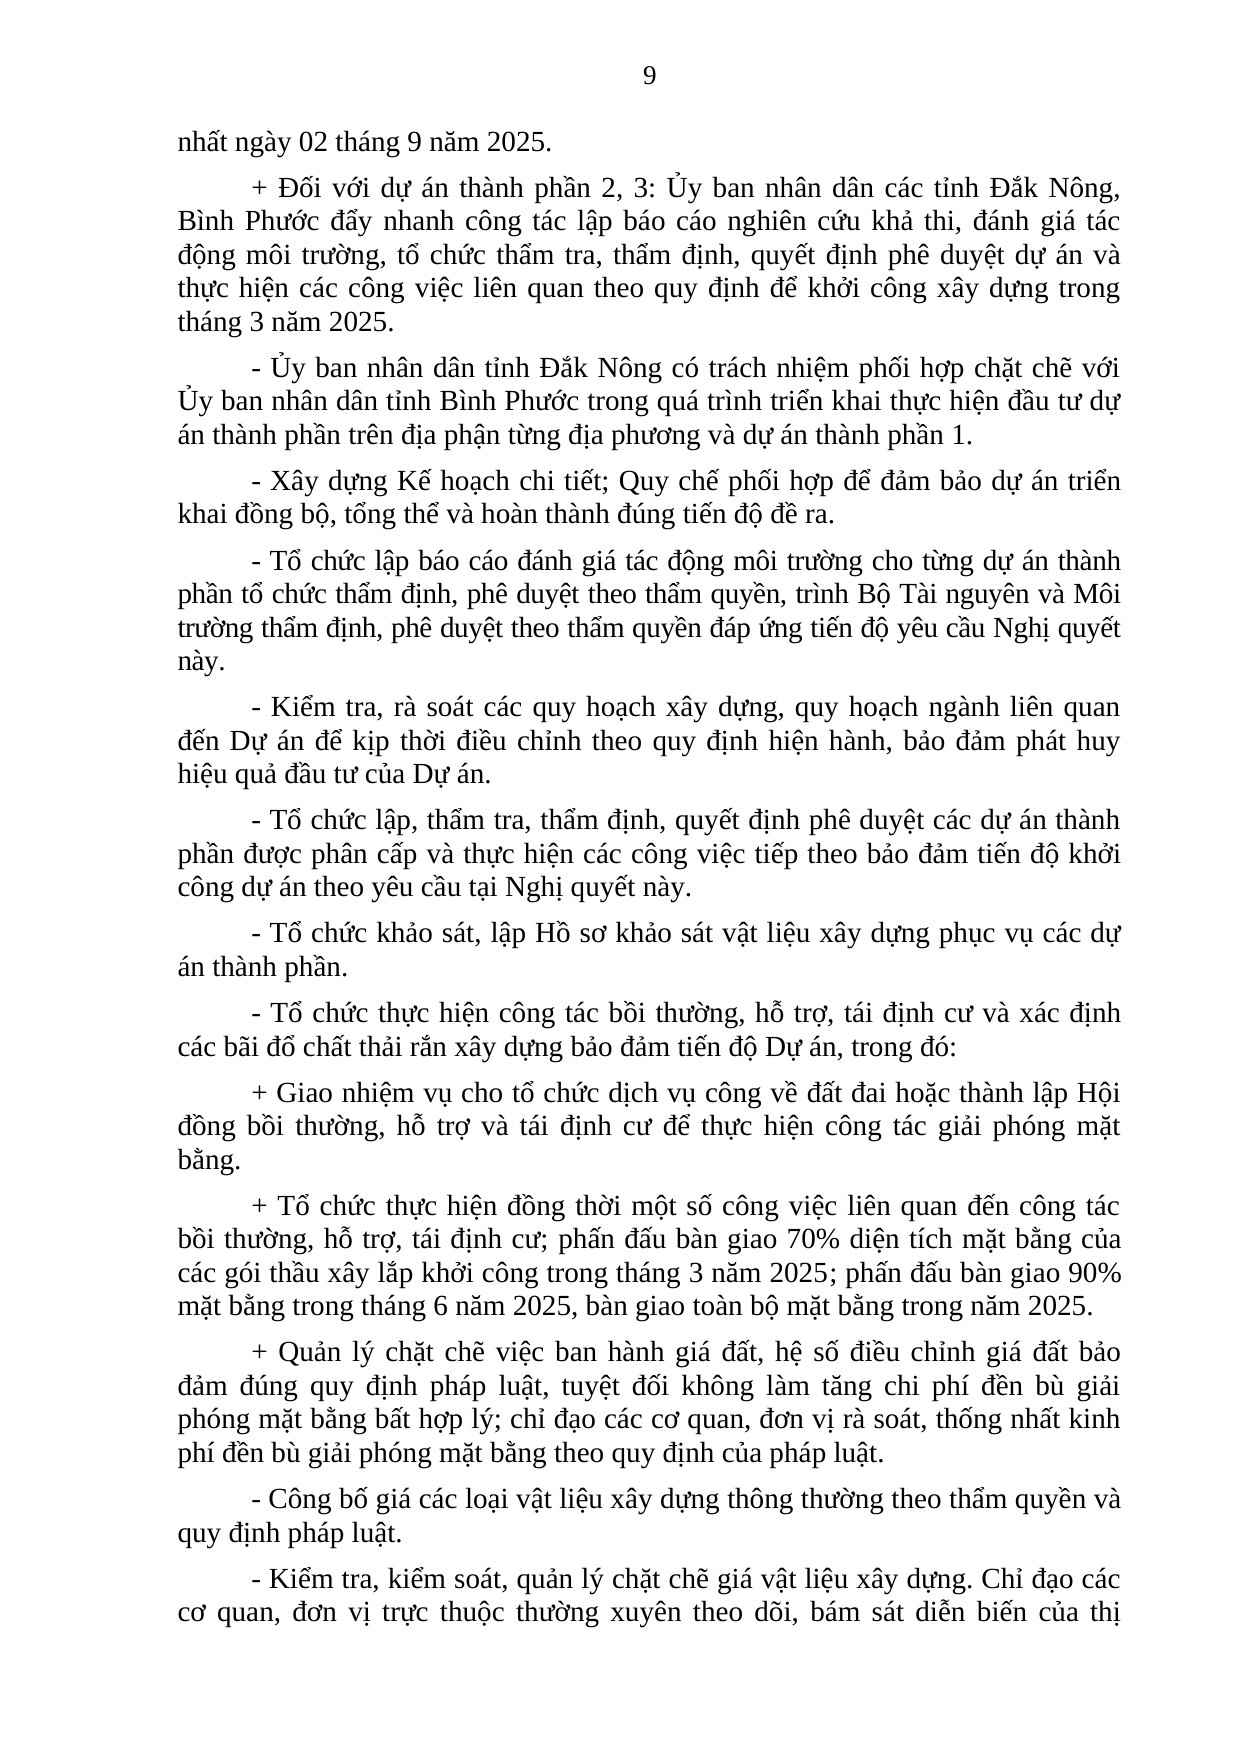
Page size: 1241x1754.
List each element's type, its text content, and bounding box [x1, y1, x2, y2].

text + Tổ chức thực hiện đồng thời một số công việc liên quan đến công tác bồi thường, hỗ trợ, tái định cư; phấn đấu bàn giao 70% diện tích mặt bằng của các gói thầu xây lắp khởi công trong tháng 3 năm 2025; phấn đấu bàn giao 90% mặt bằng trong tháng 6 năm 2025, bàn giao toàn bộ mặt bằng trong năm 2025. [177, 1188, 1122, 1322]
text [177, 124, 1122, 157]
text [177, 1561, 1122, 1628]
text - Tổ chức khảo sát, lập Hồ sơ khảo sát vật liệu xây dựng phục vụ các dự án thành phần. [177, 916, 1122, 983]
text - Tổ chức lập, thẩm tra, thẩm định, quyết định phê duyệt các dự án thành phần được phân cấp và thực hiện các công việc tiếp theo bảo đảm tiến độ khởi công dự án theo yêu cầu tại Nghị quyết này. [177, 802, 1122, 903]
text - Xây dựng Kế hoạch chi tiết; Quy chế phối hợp để đảm bảo dự án triển khai đồng bộ, tổng thể và hoàn thành đúng tiến độ đề ra. [177, 463, 1122, 530]
text - Ủy ban nhân dân tỉnh Đắk Nông có trách nhiệm phối hợp chặt chẽ với Ủy ban nhân dân tỉnh Bình Phước trong quá trình triển khai thực hiện đầu tư dự án thành phần trên địa phận từng địa phương và dự án thành phần 1. [177, 350, 1122, 451]
text - Công bố giá các loại vật liệu xây dựng thông thường theo thẩm quyền và quy định pháp luật. [177, 1481, 1122, 1548]
text + Giao nhiệm vụ cho tổ chức dịch vụ công về đất đai hoặc thành lập Hội đồng bồi thường, hỗ trợ và tái định cư để thực hiện công tác giải phóng mặt bằng. [177, 1075, 1122, 1175]
text - Tổ chức lập báo cáo đánh giá tác động môi trường cho từng dự án thành phần tổ chức thẩm định, phê duyệt theo thẩm quyền, trình Bộ Tài nguyên và Môi trường thẩm định, phê duyệt theo thẩm quyền đáp ứng tiến độ yêu cầu Nghị quyết này. [177, 543, 1122, 677]
text + Đối với dự án thành phần 2, 3: Ủy ban nhân dân các tỉnh Đắk Nông, Bình Phước đẩy nhanh công tác lập báo cáo nghiên cứu khả thi, đánh giá tác động môi trường, tổ chức thẩm tra, thẩm định, quyết định phê duyệt dự án và thực hiện các công việc liên quan theo quy định để khởi công xây dựng trong tháng 3 năm 2025. [177, 170, 1122, 337]
text - Tổ chức thực hiện công tác bồi thường, hỗ trợ, tái định cư và xác định các bãi đổ chất thải rắn xây dựng bảo đảm tiến độ Dự án, trong đó: [177, 995, 1122, 1062]
text - Kiểm tra, rà soát các quy hoạch xây dựng, quy hoạch ngành liên quan đến Dự án để kịp thời điều chỉnh theo quy định hiện hành, bảo đảm phát huy hiệu quả đầu tư của Dự án. [177, 689, 1122, 790]
text + Quản lý chặt chẽ việc ban hành giá đất, hệ số điều chỉnh giá đất bảo đảm đúng quy định pháp luật, tuyệt đối không làm tăng chi phí đền bù giải phóng mặt bằng bất hợp lý; chỉ đạo các cơ quan, đơn vị rà soát, thống nhất kinh phí đền bù giải phóng mặt bằng theo quy định của pháp luật. [177, 1334, 1122, 1469]
